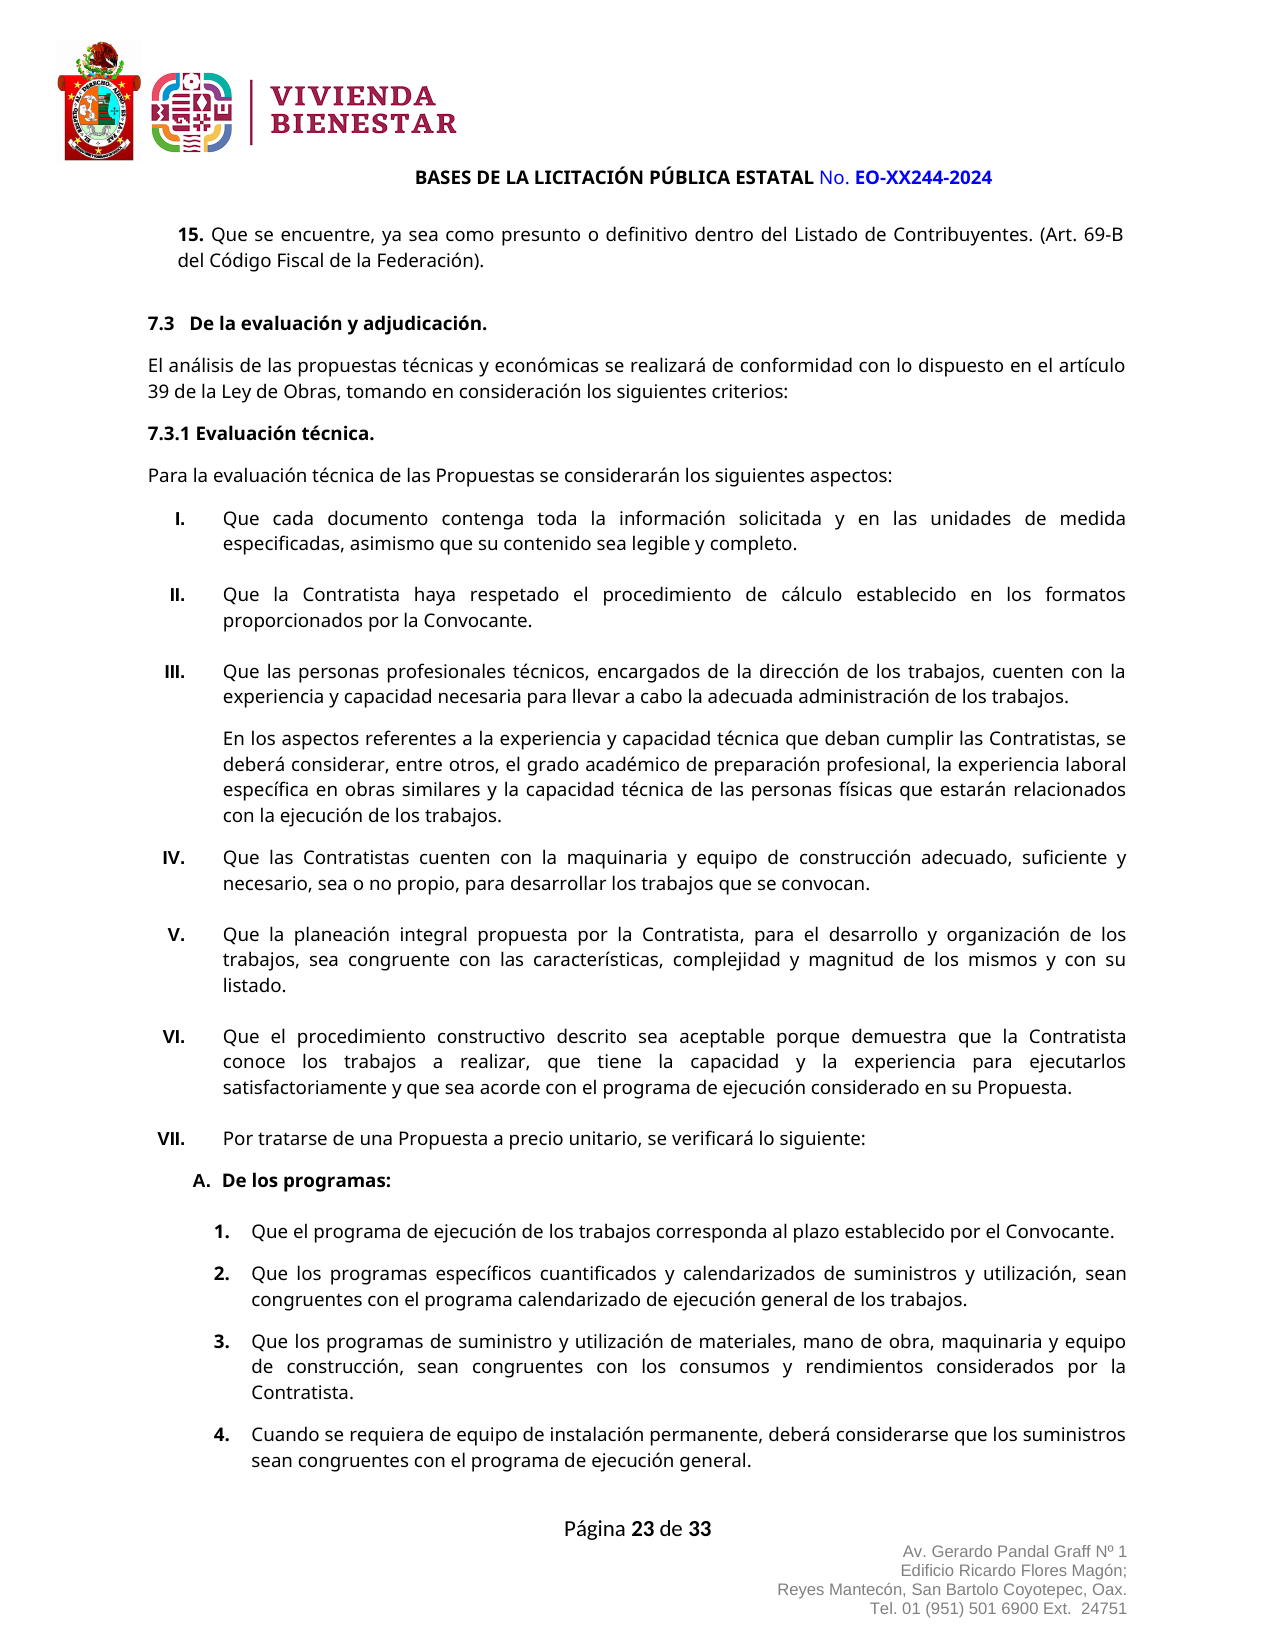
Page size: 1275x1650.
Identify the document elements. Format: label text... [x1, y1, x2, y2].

picture [55, 41, 143, 163]
text En los aspectos referentes a la experiencia y capacidad técnica que deban cumplir las Contratistas, se deberá considerar, entre otros, el grado académico de preparación profesional, la experiencia laboral específica en obras similares y la capacidad técnica de las personas físicas que estarán relacionados con la ejecución de los trabajos. [223, 726, 1127, 828]
list Que la Contratista haya respetado el procedimiento de cálculo establecido en los formatos proporcionados por la Convocante. [185, 581, 1127, 632]
list Que las personas profesionales técnicos, encargados de la dirección de los trabajos, cuenten con la experiencia y capacidad necesaria para llevar a cabo la adecuada administración de los trabajos. [185, 658, 1127, 709]
text 7.3.1 Evaluación técnica. [148, 420, 1127, 446]
list De los programas: [192, 1167, 1127, 1193]
list Cuando se requiera de equipo de instalación permanente, deberá considerarse que los suministros sean congruentes con el programa de ejecución general. [214, 1421, 1127, 1472]
list Que el programa de ejecución de los trabajos corresponda al plazo establecido por el Convocante. [214, 1218, 1127, 1244]
list Por tratarse de una Propuesta a precio unitario, se verificará lo siguiente: [185, 1125, 1127, 1151]
picture [147, 64, 473, 161]
list Que la planeación integral propuesta por la Contratista, para el desarrollo y organización de los trabajos, sea congruente con las características, complejidad y magnitud de los mismos y con su listado. [185, 921, 1127, 997]
list Que los programas de suministro y utilización de materiales, mano de obra, maquinaria y equipo de construcción, sean congruentes con los consumos y rendimientos considerados por la Contratista. [214, 1328, 1127, 1405]
list Que cada documento contenga toda la información solicitada y en las unidades de medida especificadas, asimismo que su contenido sea legible y completo. [185, 505, 1127, 556]
list Que los programas específicos cuantificados y calendarizados de suministros y utilización, sean congruentes con el programa calendarizado de ejecución general de los trabajos. [214, 1261, 1127, 1312]
text 15. Que se encuentre, ya sea como presunto o definitivo dentro del Listado de Contribuyentes. (Art. 69-B del Código Fiscal de la Federación). [177, 221, 1125, 272]
text 7.3 De la evaluación y adjudicación. [148, 311, 1127, 336]
text El análisis de las propuestas técnicas y económicas se realizará de conformidad con lo dispuesto en el artículo 39 de la Ley de Obras, tomando en consideración los siguientes criterios: [148, 353, 1127, 404]
text Para la evaluación técnica de las Propuestas se considerarán los siguientes aspectos: [148, 463, 1127, 488]
list Que las Contratistas cuenten con la maquinaria y equipo de construcción adecuado, suficiente y necesario, sea o no propio, para desarrollar los trabajos que se convocan. [185, 844, 1127, 895]
list Que el procedimiento constructivo descrito sea aceptable porque demuestra que la Contratista conoce los trabajos a realizar, que tiene la capacidad y la experiencia para ejecutarlos satisfactoriamente y que sea acorde con el programa de ejecución considerado en su Propuesta. [185, 1023, 1127, 1099]
